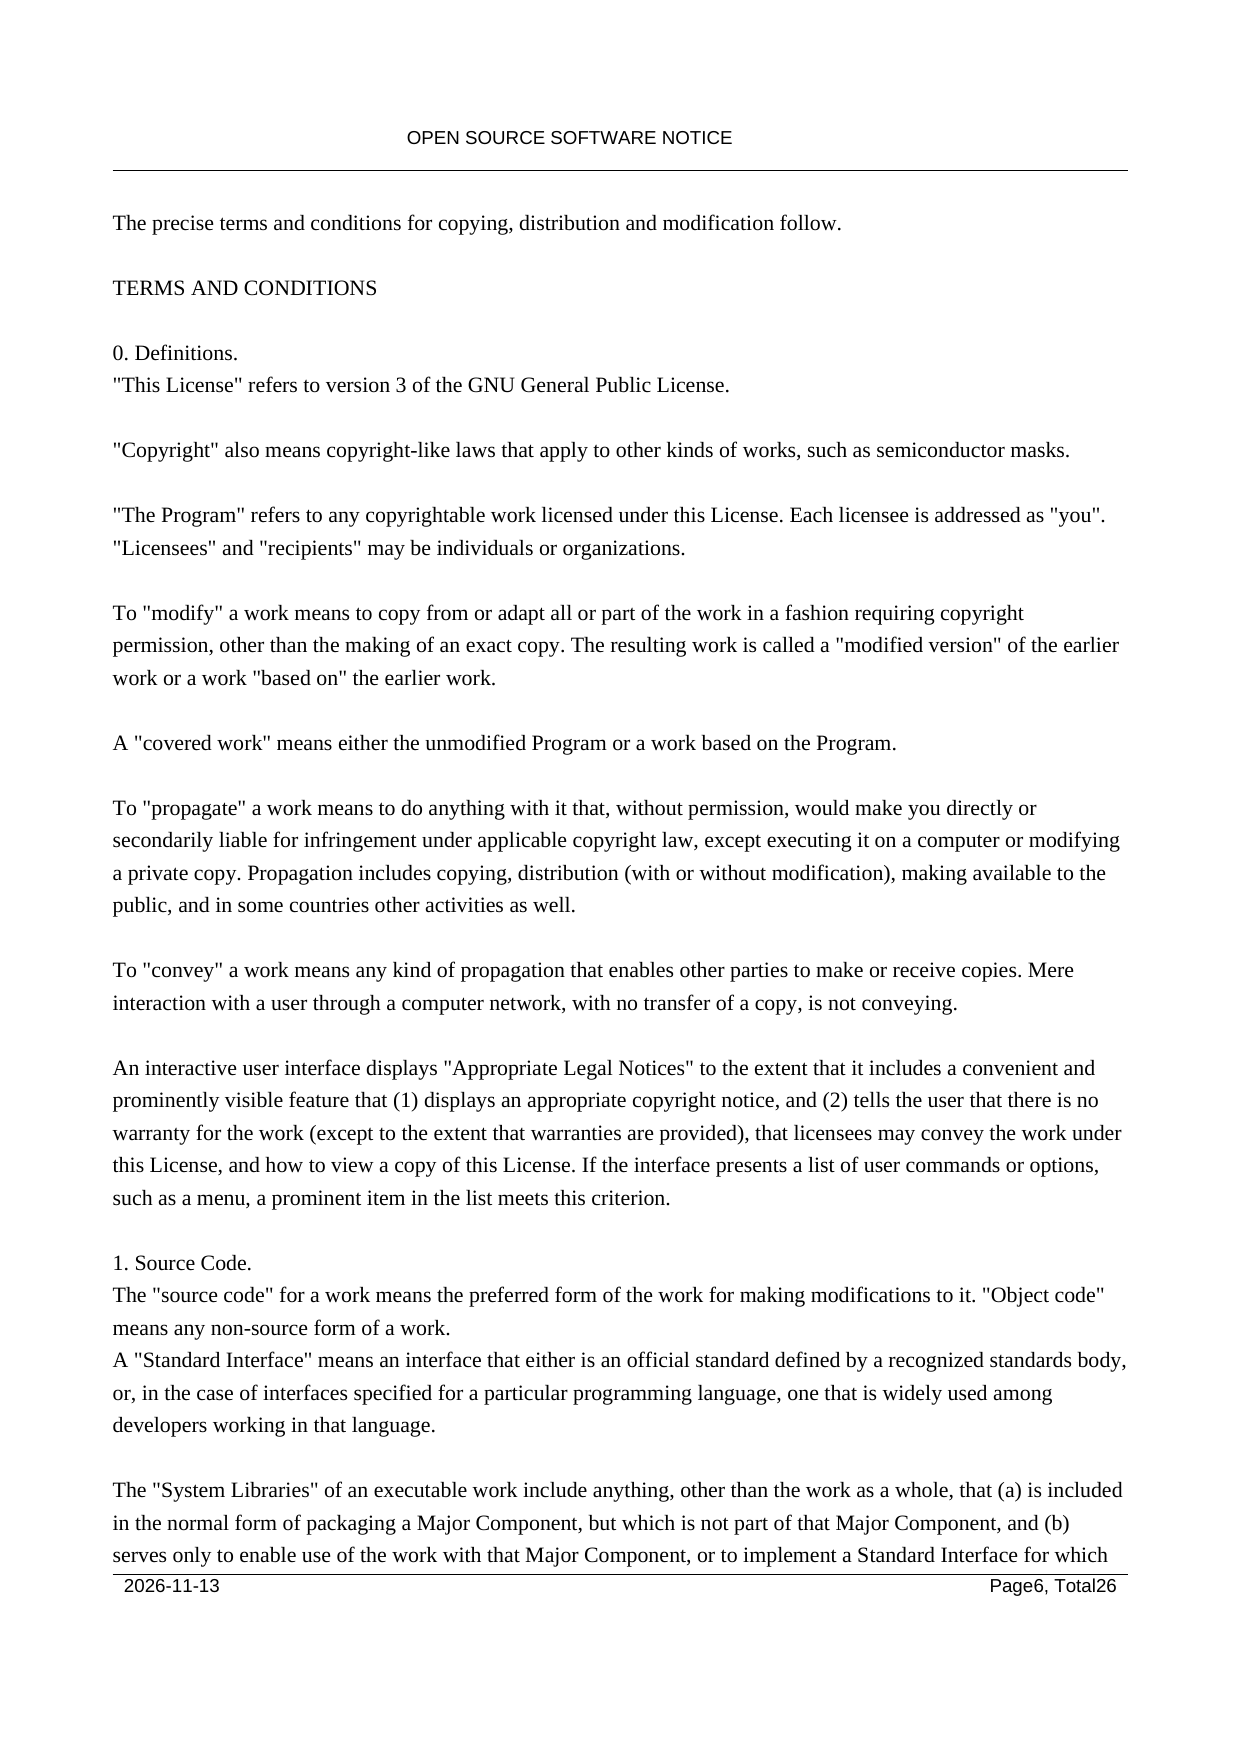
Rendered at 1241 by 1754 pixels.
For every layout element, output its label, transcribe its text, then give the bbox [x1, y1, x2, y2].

text A "Standard Interface" means an interface that either is an official standard defined by a recognized standards body, or, in the case of interfaces specified for a particular programming language, one that is widely used among developers working in that language. [112, 1344, 1128, 1441]
text To "propagate" a work means to do anything with it that, without permission, would make you directly or secondarily liable for infringement under applicable copyright law, except executing it on a computer or modifying a private copy. Propagation includes copying, distribution (with or without modification), making available to the public, and in some countries other activities as well. [112, 791, 1128, 921]
text 0. Definitions. [112, 336, 1128, 369]
text A "covered work" means either the unmodified Program or a work based on the Program. [112, 726, 1128, 759]
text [112, 1474, 1128, 1571]
text 1. Source Code. [112, 1246, 1128, 1279]
text The precise terms and conditions for copying, distribution and modification follow. [112, 206, 1128, 239]
text An interactive user interface displays "Appropriate Legal Notices" to the extent that it includes a convenient and prominently visible feature that (1) displays an appropriate copyright notice, and (2) tells the user that there is no warranty for the work (except to the extent that warranties are provided), that licensees may convey the work under this License, and how to view a copy of this License. If the interface presents a list of user commands or options, such as a menu, a prominent item in the list meets this criterion. [112, 1051, 1128, 1214]
text To "convey" a work means any kind of propagation that enables other parties to make or receive copies. Mere interaction with a user through a computer network, with no transfer of a copy, is not conveying. [112, 954, 1128, 1019]
text "Copyright" also means copyright-like laws that apply to other kinds of works, such as semiconductor masks. [112, 434, 1128, 466]
text TERMS AND CONDITIONS [112, 271, 1128, 304]
text "The Program" refers to any copyrightable work licensed under this License. Each licensee is addressed as "you". "Licensees" and "recipients" may be individuals or organizations. [112, 499, 1128, 564]
text The "source code" for a work means the preferred form of the work for making modifications to it. "Object code" means any non-source form of a work. [112, 1279, 1128, 1344]
text "This License" refers to version 3 of the GNU General Public License. [112, 369, 1128, 401]
text To "modify" a work means to copy from or adapt all or part of the work in a fashion requiring copyright permission, other than the making of an exact copy. The resulting work is called a "modified version" of the earlier work or a work "based on" the earlier work. [112, 596, 1128, 694]
